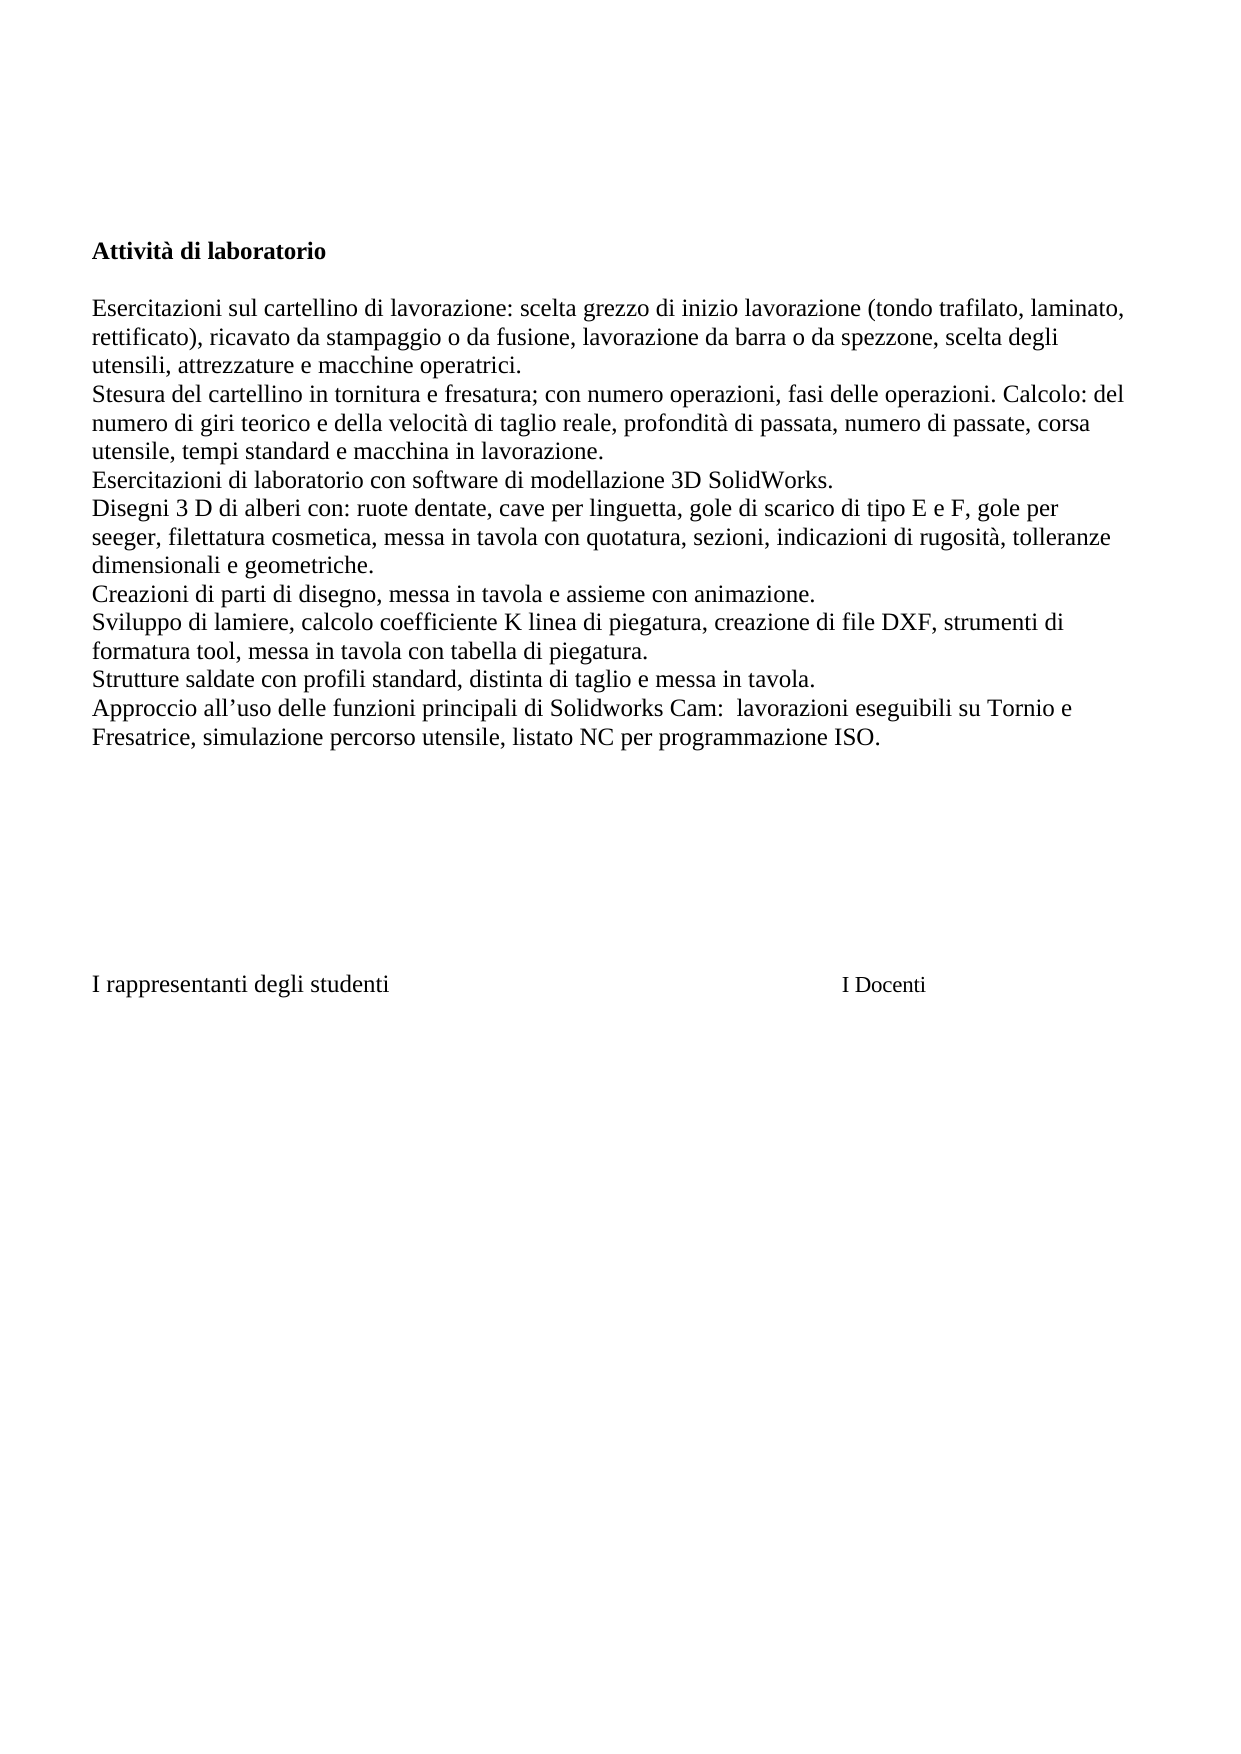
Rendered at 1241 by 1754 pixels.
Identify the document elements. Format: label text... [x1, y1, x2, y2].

text Creazioni di parti di disegno, messa in tavola e assieme con animazione. [92, 579, 1130, 608]
text I rappresentanti degli studenti I Docenti [92, 969, 1108, 998]
text Attività di laboratorio [92, 236, 1130, 265]
text Esercitazioni sul cartellino di lavorazione: scelta grezzo di inizio lavorazione (tondo trafilato, laminato, rettificato), ricavato da stampaggio o da fusione, lavorazione da barra o da spezzone, scelta degli utensili, attrezzature e macchine operatrici. [92, 294, 1130, 379]
text Stesura del cartellino in tornitura e fresatura; con numero operazioni, fasi delle operazioni. Calcolo: del numero di giri teorico e della velocità di taglio reale, profondità di passata, numero di passate, corsa utensile, tempi standard e macchina in lavorazione. [92, 379, 1130, 465]
text Disegni 3 D di alberi con: ruote dentate, cave per linguetta, gole di scarico di tipo E e F, gole per seeger, filettatura cosmetica, messa in tavola con quotatura, sezioni, indicazioni di rugosità, tolleranze dimensionali e geometriche. [92, 494, 1130, 579]
text Esercitazioni di laboratorio con software di modellazione 3D SolidWorks. [92, 465, 1130, 494]
text Approccio all’uso delle funzioni principali di Solidworks Cam: lavorazioni eseguibili su Tornio e Fresatrice, simulazione percorso utensile, listato NC per programmazione ISO. [92, 693, 1130, 751]
text Sviluppo di lamiere, calcolo coefficiente K linea di piegatura, creazione di file DXF, strumenti di formatura tool, messa in tavola con tabella di piegatura. [92, 608, 1130, 665]
text Strutture saldate con profili standard, distinta di taglio e messa in tavola. [92, 665, 1130, 693]
